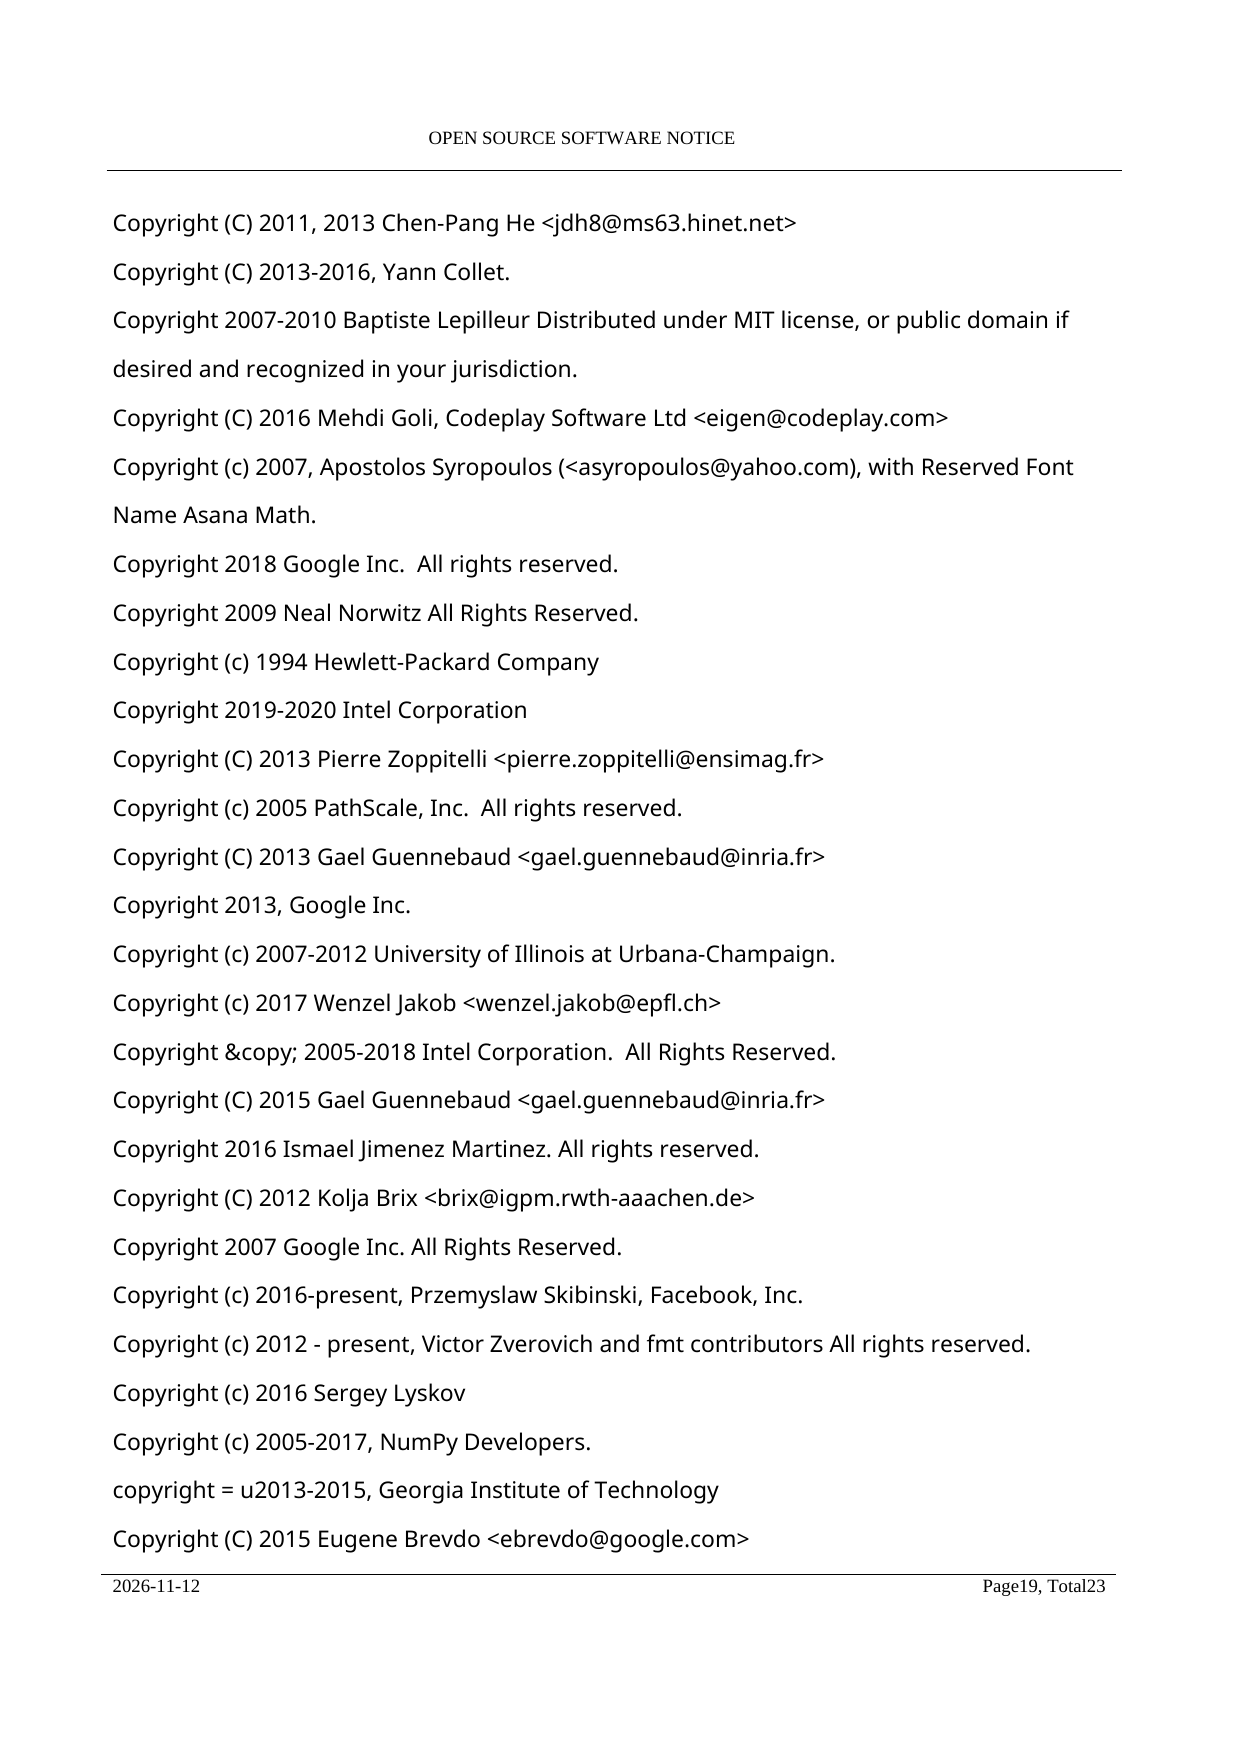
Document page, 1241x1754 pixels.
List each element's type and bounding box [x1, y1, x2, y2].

text [112, 206, 1128, 1555]
